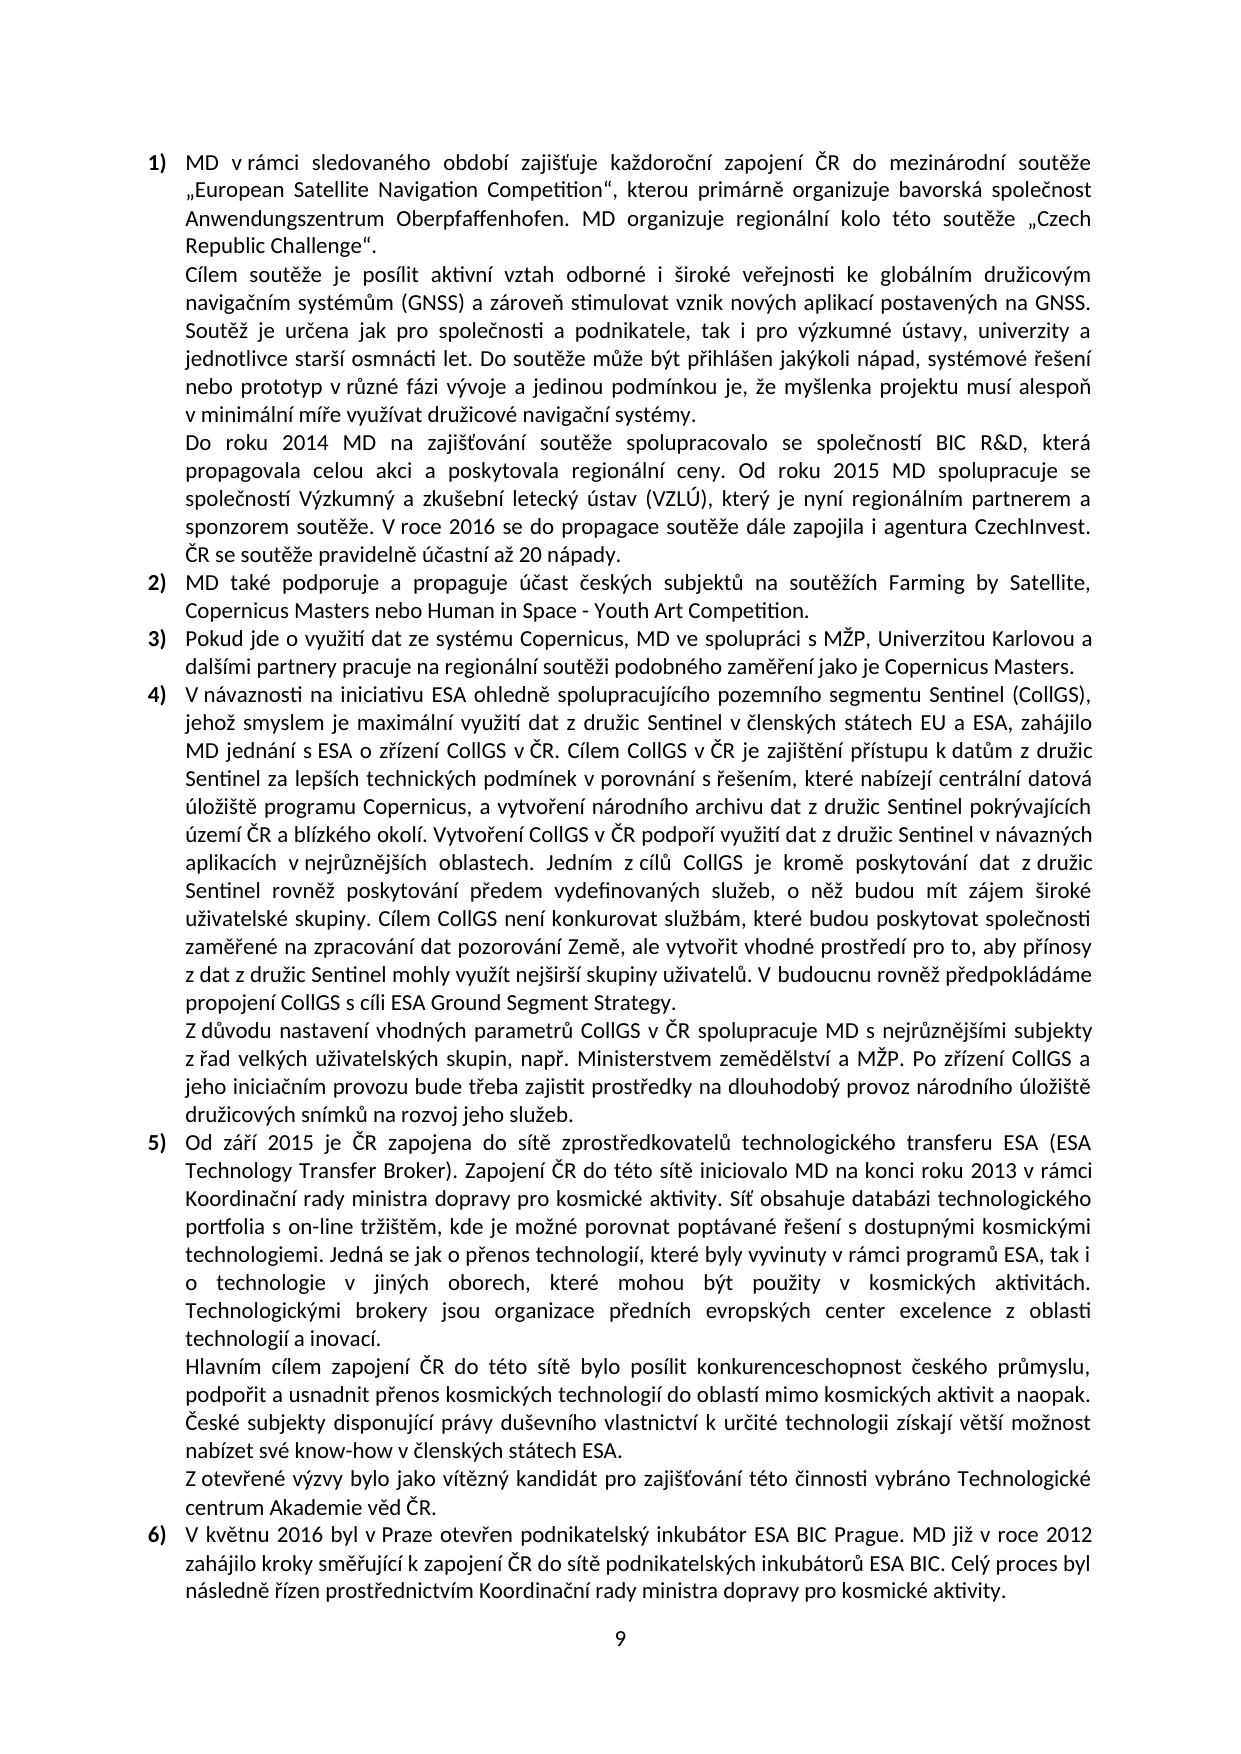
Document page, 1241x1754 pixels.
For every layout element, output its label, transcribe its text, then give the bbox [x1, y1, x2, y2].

list Pokud jde o využití dat ze systému Copernicus, MD ve spolupráci s MŽP, Univerzitou Karlovou a dalšími partnery pracuje na regionální soutěži podobného zaměření jako je Copernicus Masters. [148, 624, 1093, 680]
list Z otevřené výzvy bylo jako vítězný kandidát pro zajišťování této činnosti vybráno Technologické centrum Akademie věd ČR. [185, 1464, 1093, 1521]
list MD v rámci sledovaného období zajišťuje každoroční zapojení ČR do mezinárodní soutěže „European Satellite Navigation Competition“, kterou primárně organizuje bavorská společnost Anwendungszentrum Oberpfaffenhofen. MD organizuje regionální kolo této soutěže „Czech Republic Challenge“. [148, 148, 1093, 260]
list V květnu 2016 byl v Praze otevřen podnikatelský inkubátor ESA BIC Prague. MD již v roce 2012 zahájilo kroky směřující k zapojení ČR do sítě podnikatelských inkubátorů ESA BIC. Celý proces byl následně řízen prostřednictvím Koordinační rady ministra dopravy pro kosmické aktivity. [148, 1521, 1093, 1605]
list Hlavním cílem zapojení ČR do této sítě bylo posílit konkurenceschopnost českého průmyslu, podpořit a usnadnit přenos kosmických technologií do oblastí mimo kosmických aktivit a naopak. České subjekty disponující právy duševního vlastnictví k určité technologii získají větší možnost nabízet své know-how v členských státech ESA. [185, 1352, 1093, 1464]
list MD také podporuje a propaguje účast českých subjektů na soutěžích Farming by Satellite, Copernicus Masters nebo Human in Space - Youth Art Competition. [148, 568, 1093, 624]
list V návaznosti na iniciativu ESA ohledně spolupracujícího pozemního segmentu Sentinel (CollGS), jehož smyslem je maximální využití dat z družic Sentinel v členských státech EU a ESA, zahájilo MD jednání s ESA o zřízení CollGS v ČR. Cílem CollGS v ČR je zajištění přístupu k datům z družic Sentinel za lepších technických podmínek v porovnání s řešením, které nabízejí centrální datová úložiště programu Copernicus, a vytvoření národního archivu dat z družic Sentinel pokrývajících území ČR a blízkého okolí. Vytvoření CollGS v ČR podpoří využití dat z družic Sentinel v návazných aplikacích v nejrůznějších oblastech. Jedním z cílů CollGS je kromě poskytování dat z družic Sentinel rovněž poskytování předem vydefinovaných služeb, o něž budou mít zájem široké uživatelské skupiny. Cílem CollGS není konkurovat službám, které budou poskytovat společnosti zaměřené na zpracování dat pozorování Země, ale vytvořit vhodné prostředí pro to, aby přínosy z dat z družic Sentinel mohly využít nejširší skupiny uživatelů. V budoucnu rovněž předpokládáme propojení CollGS s cíli ESA Ground Segment Strategy. [148, 680, 1093, 1016]
list Cílem soutěže je posílit aktivní vztah odborné i široké veřejnosti ke globálním družicovým navigačním systémům (GNSS) a zároveň stimulovat vznik nových aplikací postavených na GNSS. Soutěž je určena jak pro společnosti a podnikatele, tak i pro výzkumné ústavy, univerzity a jednotlivce starší osmnácti let. Do soutěže může být přihlášen jakýkoli nápad, systémové řešení nebo prototyp v různé fázi vývoje a jedinou podmínkou je, že myšlenka projektu musí alespoň v minimální míře využívat družicové navigační systémy. [185, 260, 1093, 428]
list Od září 2015 je ČR zapojena do sítě zprostředkovatelů technologického transferu ESA (ESA Technology Transfer Broker). Zapojení ČR do této sítě iniciovalo MD na konci roku 2013 v rámci Koordinační rady ministra dopravy pro kosmické aktivity. Síť obsahuje databázi technologického portfolia s on-line tržištěm, kde je možné porovnat poptávané řešení s dostupnými kosmickými technologiemi. Jedná se jak o přenos technologií, které byly vyvinuty v rámci programů ESA, tak i o technologie v jiných oborech, které mohou být použity v kosmických aktivitách. Technologickými brokery jsou organizace předních evropských center excelence z oblasti technologií a inovací. [148, 1128, 1093, 1352]
list Z důvodu nastavení vhodných parametrů CollGS v ČR spolupracuje MD s nejrůznějšími subjekty z řad velkých uživatelských skupin, např. Ministerstvem zemědělství a MŽP. Po zřízení CollGS a jeho iniciačním provozu bude třeba zajistit prostředky na dlouhodobý provoz národního úložiště družicových snímků na rozvoj jeho služeb. [185, 1016, 1093, 1128]
list Do roku 2014 MD na zajišťování soutěže spolupracovalo se společností BIC R&D, která propagovala celou akci a poskytovala regionální ceny. Od roku 2015 MD spolupracuje se společností Výzkumný a zkušební letecký ústav (VZLÚ), který je nyní regionálním partnerem a sponzorem soutěže. V roce 2016 se do propagace soutěže dále zapojila i agentura CzechInvest. ČR se soutěže pravidelně účastní až 20 nápady. [185, 428, 1093, 568]
